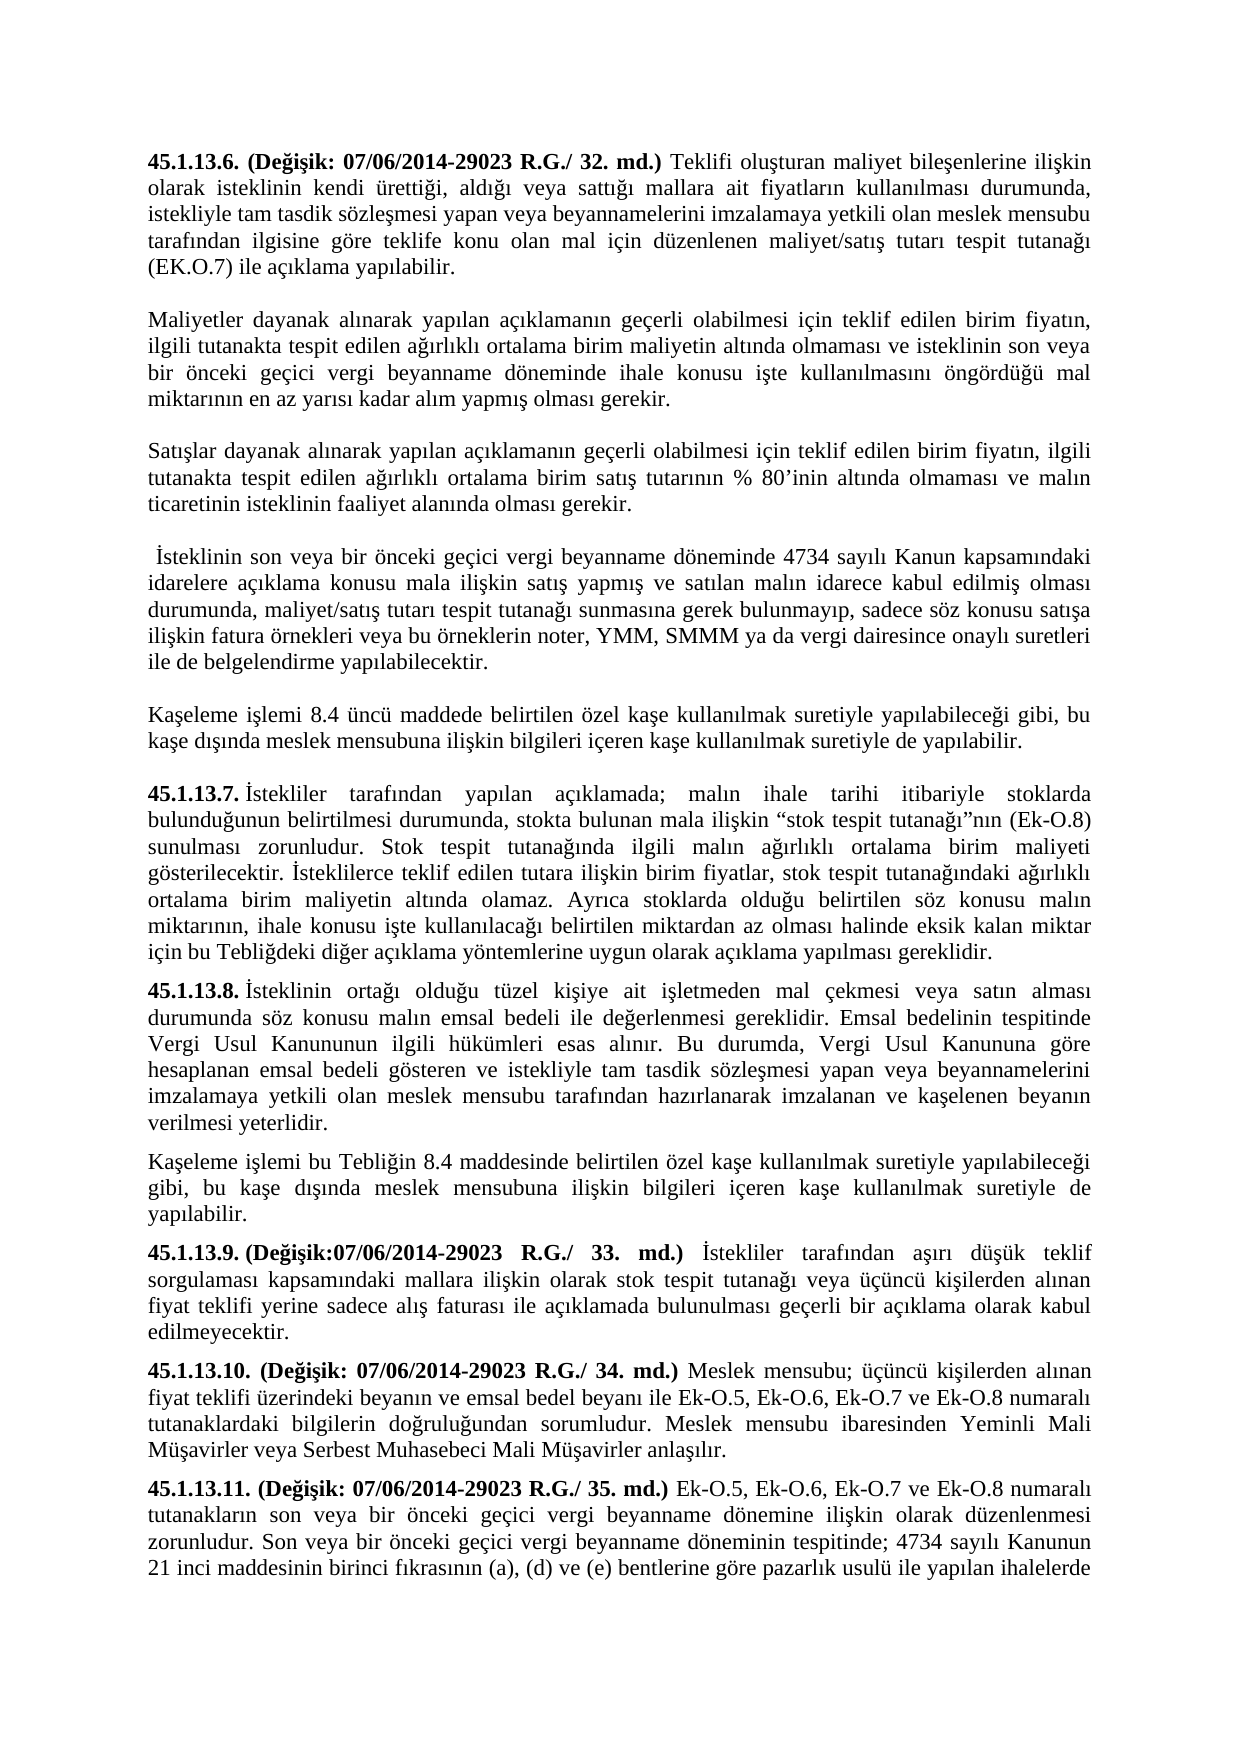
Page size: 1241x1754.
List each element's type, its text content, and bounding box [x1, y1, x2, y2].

text Satışlar dayanak alınarak yapılan açıklamanın geçerli olabilmesi için teklif edilen birim fiyatın, ilgili tutanakta tespit edilen ağırlıklı ortalama birim satış tutarının % 80’inin altında olmaması ve malın ticaretinin isteklinin faaliyet alanında olması gerekir. [148, 438, 1092, 517]
text Maliyetler dayanak alınarak yapılan açıklamanın geçerli olabilmesi için teklif edilen birim fiyatın, ilgili tutanakta tespit edilen ağırlıklı ortalama birim maliyetin altında olmaması ve isteklinin son veya bir önceki geçici vergi beyanname döneminde ihale konusu işte kullanılmasını öngördüğü mal miktarının en az yarısı kadar alım yapmış olması gerekir. [148, 306, 1092, 411]
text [148, 1475, 1092, 1581]
text 45.1.13.9. (Değişik:07/06/2014-29023 R.G./ 33. md.) İstekliler tarafından aşırı düşük teklif sorgulaması kapsamındaki mallara ilişkin olarak stok tespit tutanağı veya üçüncü kişilerden alınan fiyat teklifi yerine sadece alış faturası ile açıklamada bulunulması geçerli bir açıklama olarak kabul edilmeyecektir. [148, 1239, 1092, 1345]
text 45.1.13.8. İsteklinin ortağı olduğu tüzel kişiye ait işletmeden mal çekmesi veya satın alması durumunda söz konusu malın emsal bedeli ile değerlenmesi gereklidir. Emsal bedelinin tespitinde Vergi Usul Kanununun ilgili hükümleri esas alınır. Bu durumda, Vergi Usul Kanununa göre hesaplanan emsal bedeli gösteren ve istekliyle tam tasdik sözleşmesi yapan veya beyannamelerini imzalamaya yetkili olan meslek mensubu tarafından hazırlanarak imzalanan ve kaşelenen beyanın verilmesi yeterlidir. [148, 977, 1092, 1135]
text Kaşeleme işlemi 8.4 üncü maddede belirtilen özel kaşe kullanılmak suretiyle yapılabileceği gibi, bu kaşe dışında meslek mensubuna ilişkin bilgileri içeren kaşe kullanılmak suretiyle de yapılabilir. [148, 701, 1092, 754]
text Kaşeleme işlemi bu Tebliğin 8.4 maddesinde belirtilen özel kaşe kullanılmak suretiyle yapılabileceği gibi, bu kaşe dışında meslek mensubuna ilişkin bilgileri içeren kaşe kullanılmak suretiyle de yapılabilir. [148, 1148, 1092, 1227]
text İsteklinin son veya bir önceki geçici vergi beyanname döneminde 4734 sayılı Kanun kapsamındaki idarelere açıklama konusu mala ilişkin satış yapmış ve satılan malın idarece kabul edilmiş olması durumunda, maliyet/satış tutarı tespit tutanağı sunmasına gerek bulunmayıp, sadece söz konusu satışa ilişkin fatura örnekleri veya bu örneklerin noter, YMM, SMMM ya da vergi dairesince onaylı suretleri ile de belgelendirme yapılabilecektir. [148, 543, 1092, 675]
text 45.1.13.7. İstekliler tarafından yapılan açıklamada; malın ihale tarihi itibariyle stoklarda bulunduğunun belirtilmesi durumunda, stokta bulunan mala ilişkin “stok tespit tutanağı”nın (Ek-O.8) sunulması zorunludur. Stok tespit tutanağında ilgili malın ağırlıklı ortalama birim maliyeti gösterilecektir. İsteklilerce teklif edilen tutara ilişkin birim fiyatlar, stok tespit tutanağındaki ağırlıklı ortalama birim maliyetin altında olamaz. Ayrıca stoklarda olduğu belirtilen söz konusu malın miktarının, ihale konusu işte kullanılacağı belirtilen miktardan az olması halinde eksik kalan miktar için bu Tebliğdeki diğer açıklama yöntemlerine uygun olarak açıklama yapılması gereklidir. [148, 780, 1092, 965]
text 45.1.13.10. (Değişik: 07/06/2014-29023 R.G./ 34. md.) Meslek mensubu; üçüncü kişilerden alınan fiyat teklifi üzerindeki beyanın ve emsal bedel beyanı ile Ek-O.5, Ek-O.6, Ek-O.7 ve Ek-O.8 numaralı tutanaklardaki bilgilerin doğruluğundan sorumludur. Meslek mensubu ibaresinden Yeminli Mali Müşavirler veya Serbest Muhasebeci Mali Müşavirler anlaşılır. [148, 1357, 1092, 1463]
text 45.1.13.6. (Değişik: 07/06/2014-29023 R.G./ 32. md.) Teklifi oluşturan maliyet bileşenlerine ilişkin olarak isteklinin kendi ürettiği, aldığı veya sattığı mallara ait fiyatların kullanılması durumunda, istekliyle tam tasdik sözleşmesi yapan veya beyannamelerini imzalamaya yetkili olan meslek mensubu tarafından ilgisine göre teklife konu olan mal için düzenlenen maliyet/satış tutarı tespit tutanağı (EK.O.7) ile açıklama yapılabilir. [148, 148, 1092, 279]
